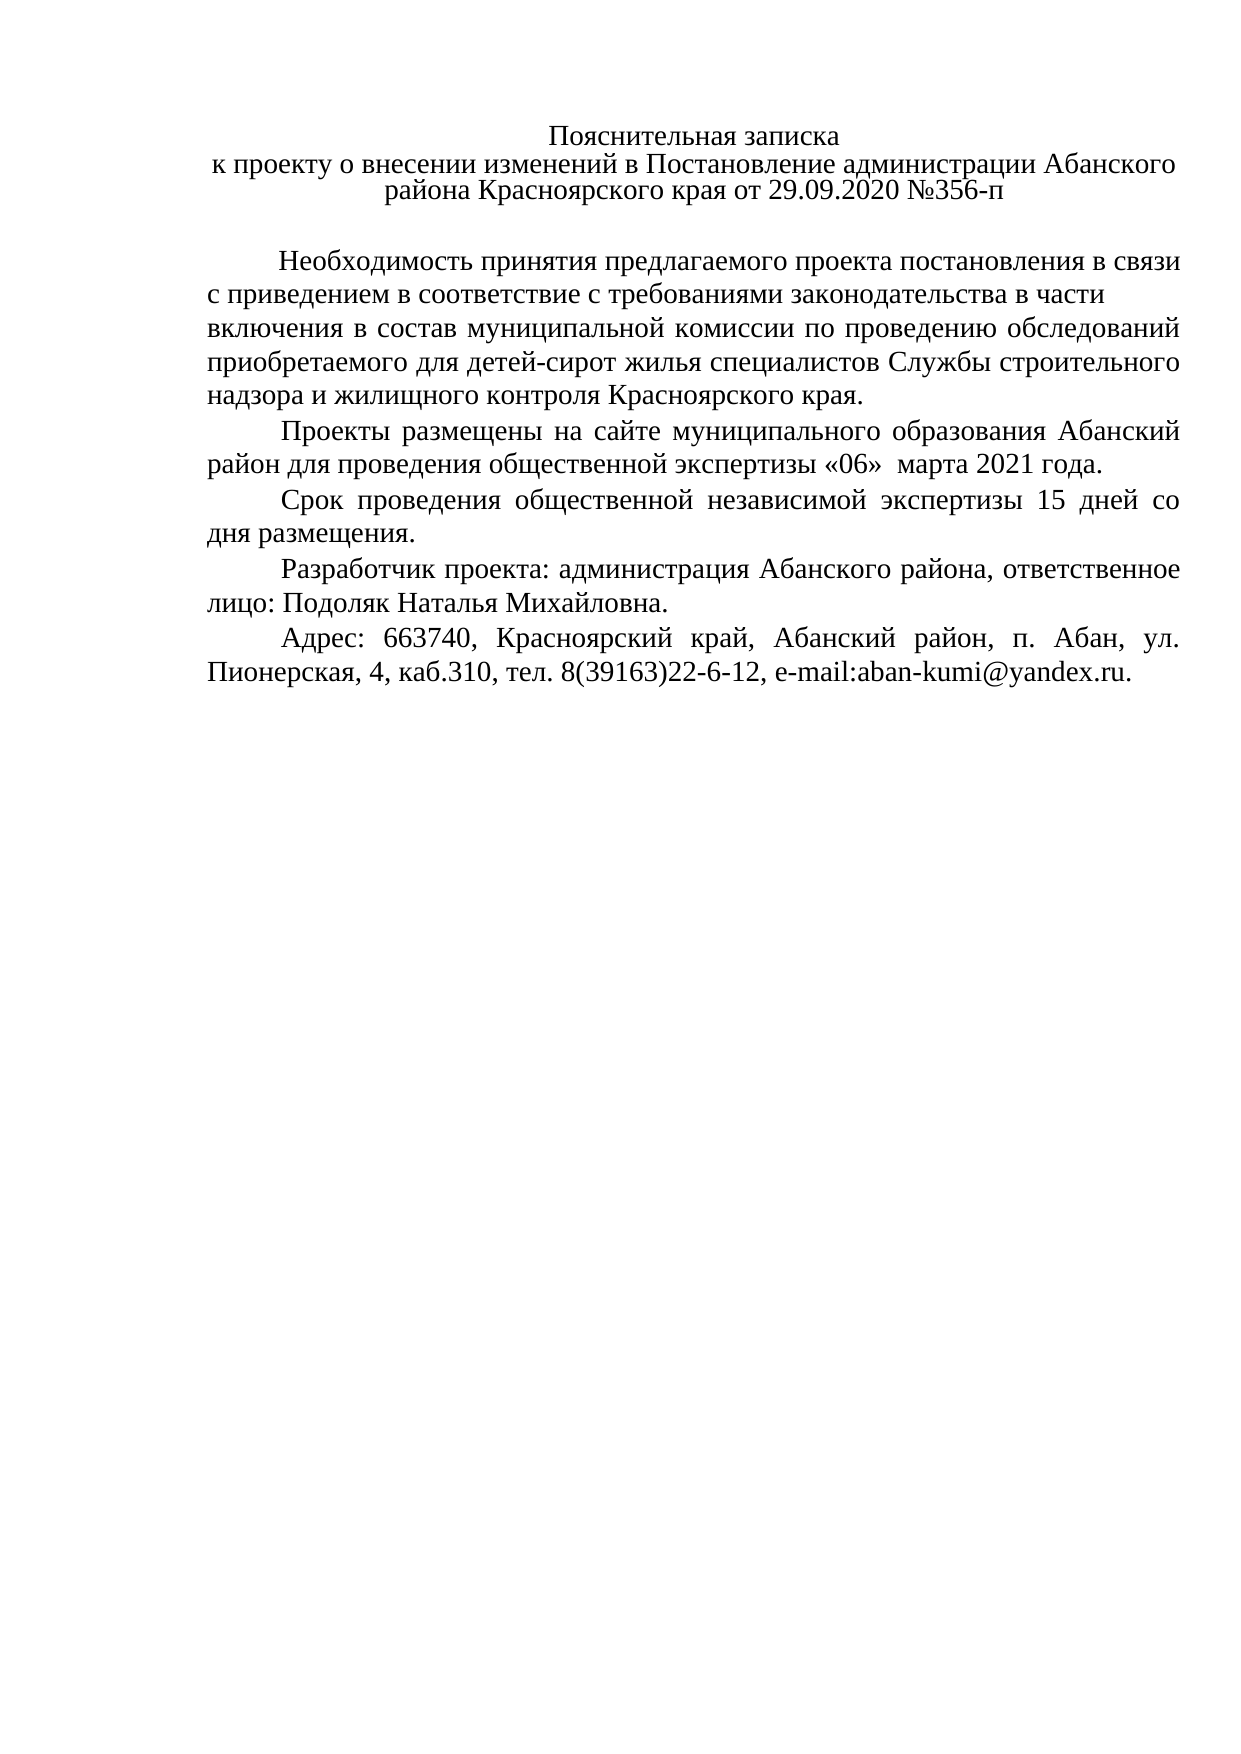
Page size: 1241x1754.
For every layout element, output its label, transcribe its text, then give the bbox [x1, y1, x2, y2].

text Адрес: 663740, Красноярский край, Абанский район, п. Абан, ул. Пионерская, 4, каб.310, тел. 8(39163)22-6-12, e-mail:aban-kumi@yandex.ru. [207, 620, 1181, 687]
text включения в состав муниципальной комиссии по проведению обследований приобретаемого для детей-сирот жилья специалистов Службы строительного надзора и жилищного контроля Красноярского края. [207, 310, 1181, 411]
text Срок проведения общественной независимой экспертизы 15 дней со дня размещения. [207, 482, 1181, 549]
text Разработчик проекта: администрация Абанского района, ответственное лицо: Подоляк Наталья Михайловна. [207, 551, 1181, 618]
text Пояснительная записка [207, 118, 1181, 152]
text Необходимость принятия предлагаемого проекта постановления в связи с приведением в соответствие с требованиями законодательства в части [207, 243, 1181, 310]
text к проекту о внесении изменений в Постановление администрации Абанского района Красноярского края от 29.09.2020 №356-п [207, 152, 1181, 205]
text Проекты размещены на сайте муниципального образования Абанский район для проведения общественной экспертизы «06» марта 2021 года. [207, 413, 1181, 480]
